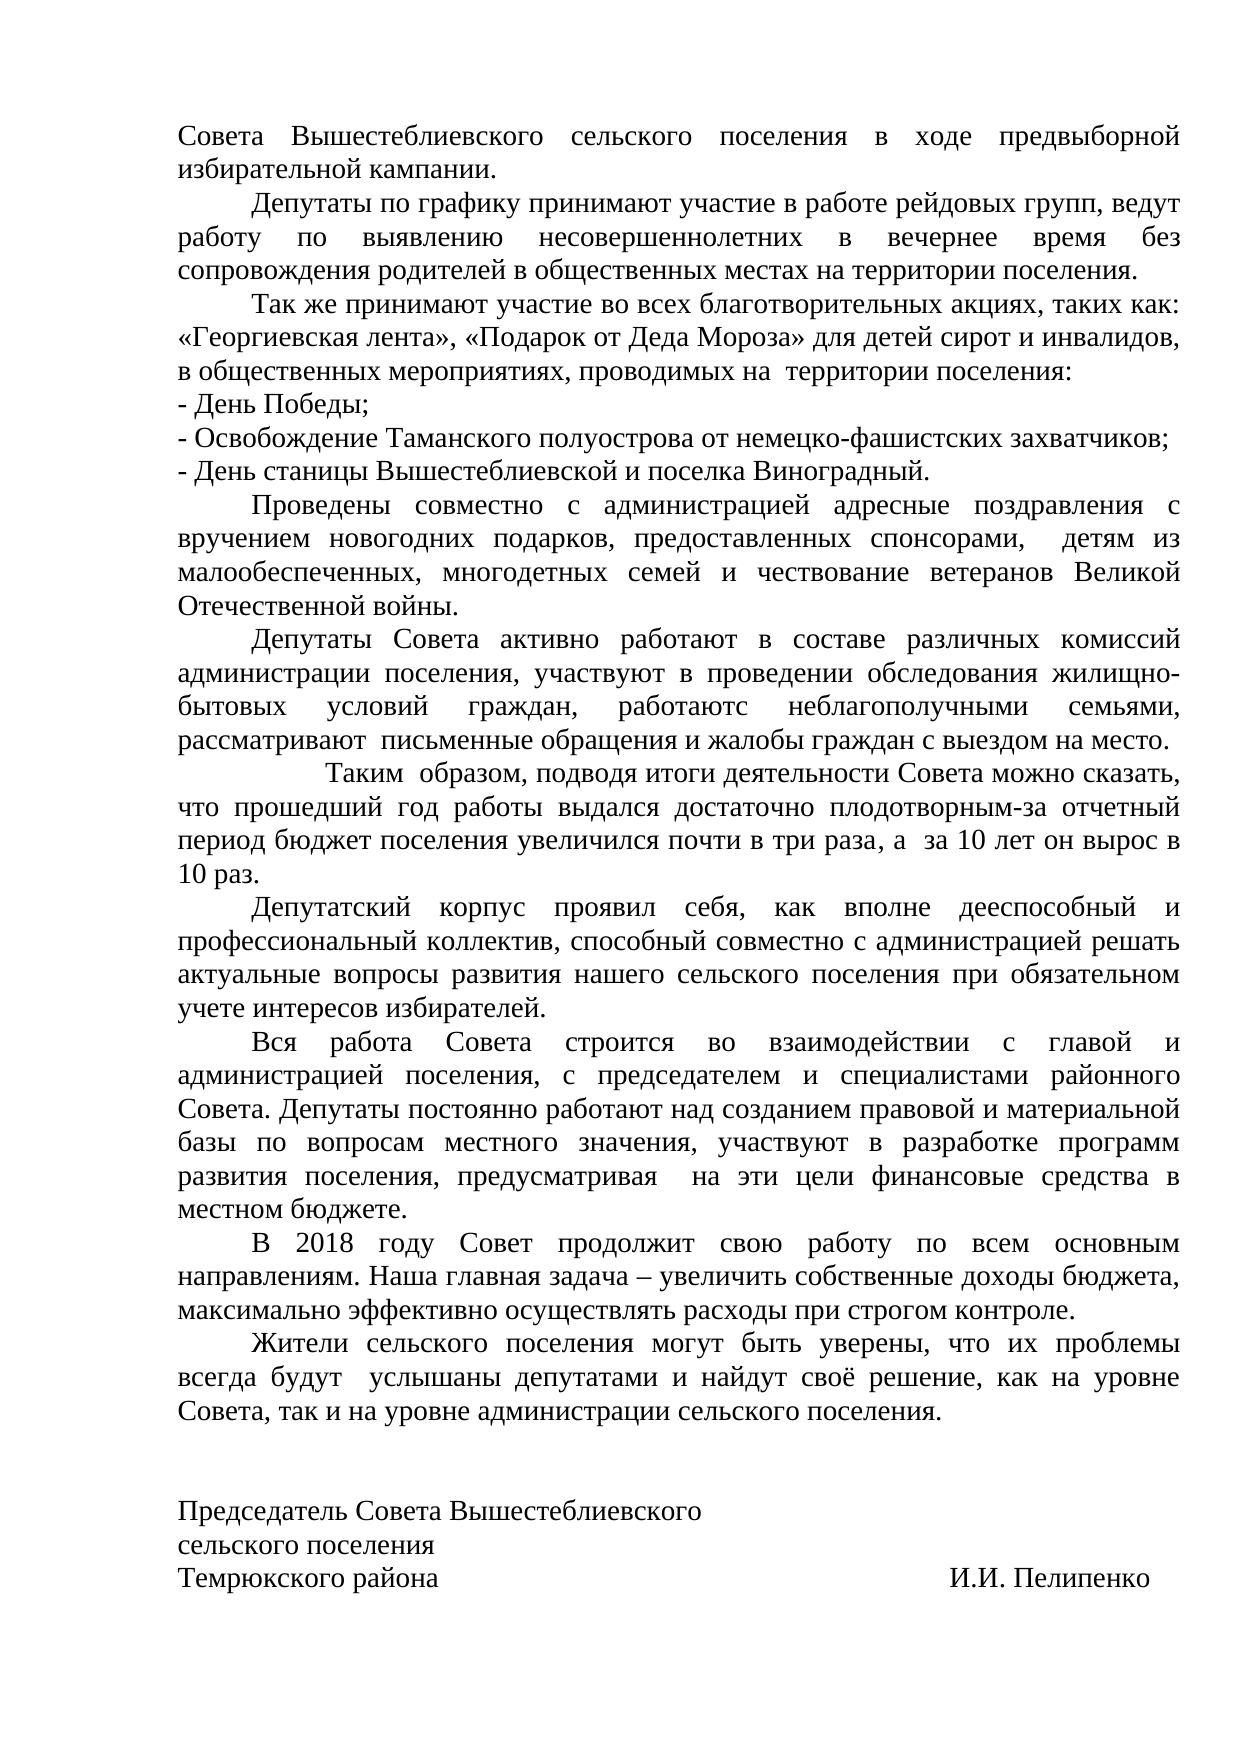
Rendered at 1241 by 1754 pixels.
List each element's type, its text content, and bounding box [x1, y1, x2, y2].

text сельского поселения [177, 1527, 1181, 1560]
text Депутатский корпус проявил себя, как вполне дееспособный и профессиональный коллектив, способный совместно с администрацией решать актуальные вопросы развития нашего сельского поселения при обязательном учете интересов избирателей. [177, 889, 1181, 1024]
text Так же принимают участие во всех благотворительных акциях, таких как: «Георгиевская лента», «Подарок от Деда Мороза» для детей сирот и инвалидов, в общественных мероприятиях, проводимых на территории поселения: [177, 286, 1181, 386]
text Жители сельского поселения могут быть уверены, что их проблемы всегда будут услышаны депутатами и найдут своё решение, как на уровне Совета, так и на уровне администрации сельского поселения. [177, 1326, 1181, 1426]
text Таким образом, подводя итоги деятельности Совета можно сказать, что прошедший год работы выдался достаточно плодотворным-за отчетный период бюджет поселения увеличился почти в три раза, а за 10 лет он вырос в 10 раз. [177, 755, 1181, 889]
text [177, 118, 1181, 185]
text - День станицы Вышестеблиевской и поселка Виноградный. [177, 453, 1181, 487]
text Депутаты по графику принимают участие в работе рейдовых групп, ведут работу по выявлению несовершеннолетних в вечернее время без сопровождения родителей в общественных местах на территории поселения. [177, 185, 1181, 286]
text Депутаты Совета активно работают в составе различных комиссий администрации поселения, участвуют в проведении обследования жилищно-бытовых условий граждан, работаютс неблагополучными семьями, рассматривают письменные обращения и жалобы граждан с выездом на место. [177, 621, 1181, 755]
text - День Победы; [177, 386, 1181, 420]
text - Освобождение Таманского полуострова от немецко-фашистских захватчиков; [177, 420, 1181, 453]
text Председатель Совета Вышестеблиевского [177, 1493, 1181, 1527]
text В 2018 году Совет продолжит свою работу по всем основным направлениям. Наша главная задача – увеличить собственные доходы бюджета, максимально эффективно осуществлять расходы при строгом контроле. [177, 1225, 1181, 1326]
text Темрюкского района И.И. Пелипенко [177, 1560, 1181, 1594]
text Вся работа Совета строится во взаимодействии с главой и администрацией поселения, с председателем и специалистами районного Совета. Депутаты постоянно работают над созданием правовой и материальной базы по вопросам местного значения, участвуют в разработке программ развития поселения, предусматривая на эти цели финансовые средства в местном бюджете. [177, 1024, 1181, 1225]
text Проведены совместно с администрацией адресные поздравления с вручением новогодних подарков, предоставленных спонсорами, детям из малообеспеченных, многодетных семей и чествование ветеранов Великой Отечественной войны. [177, 487, 1181, 621]
